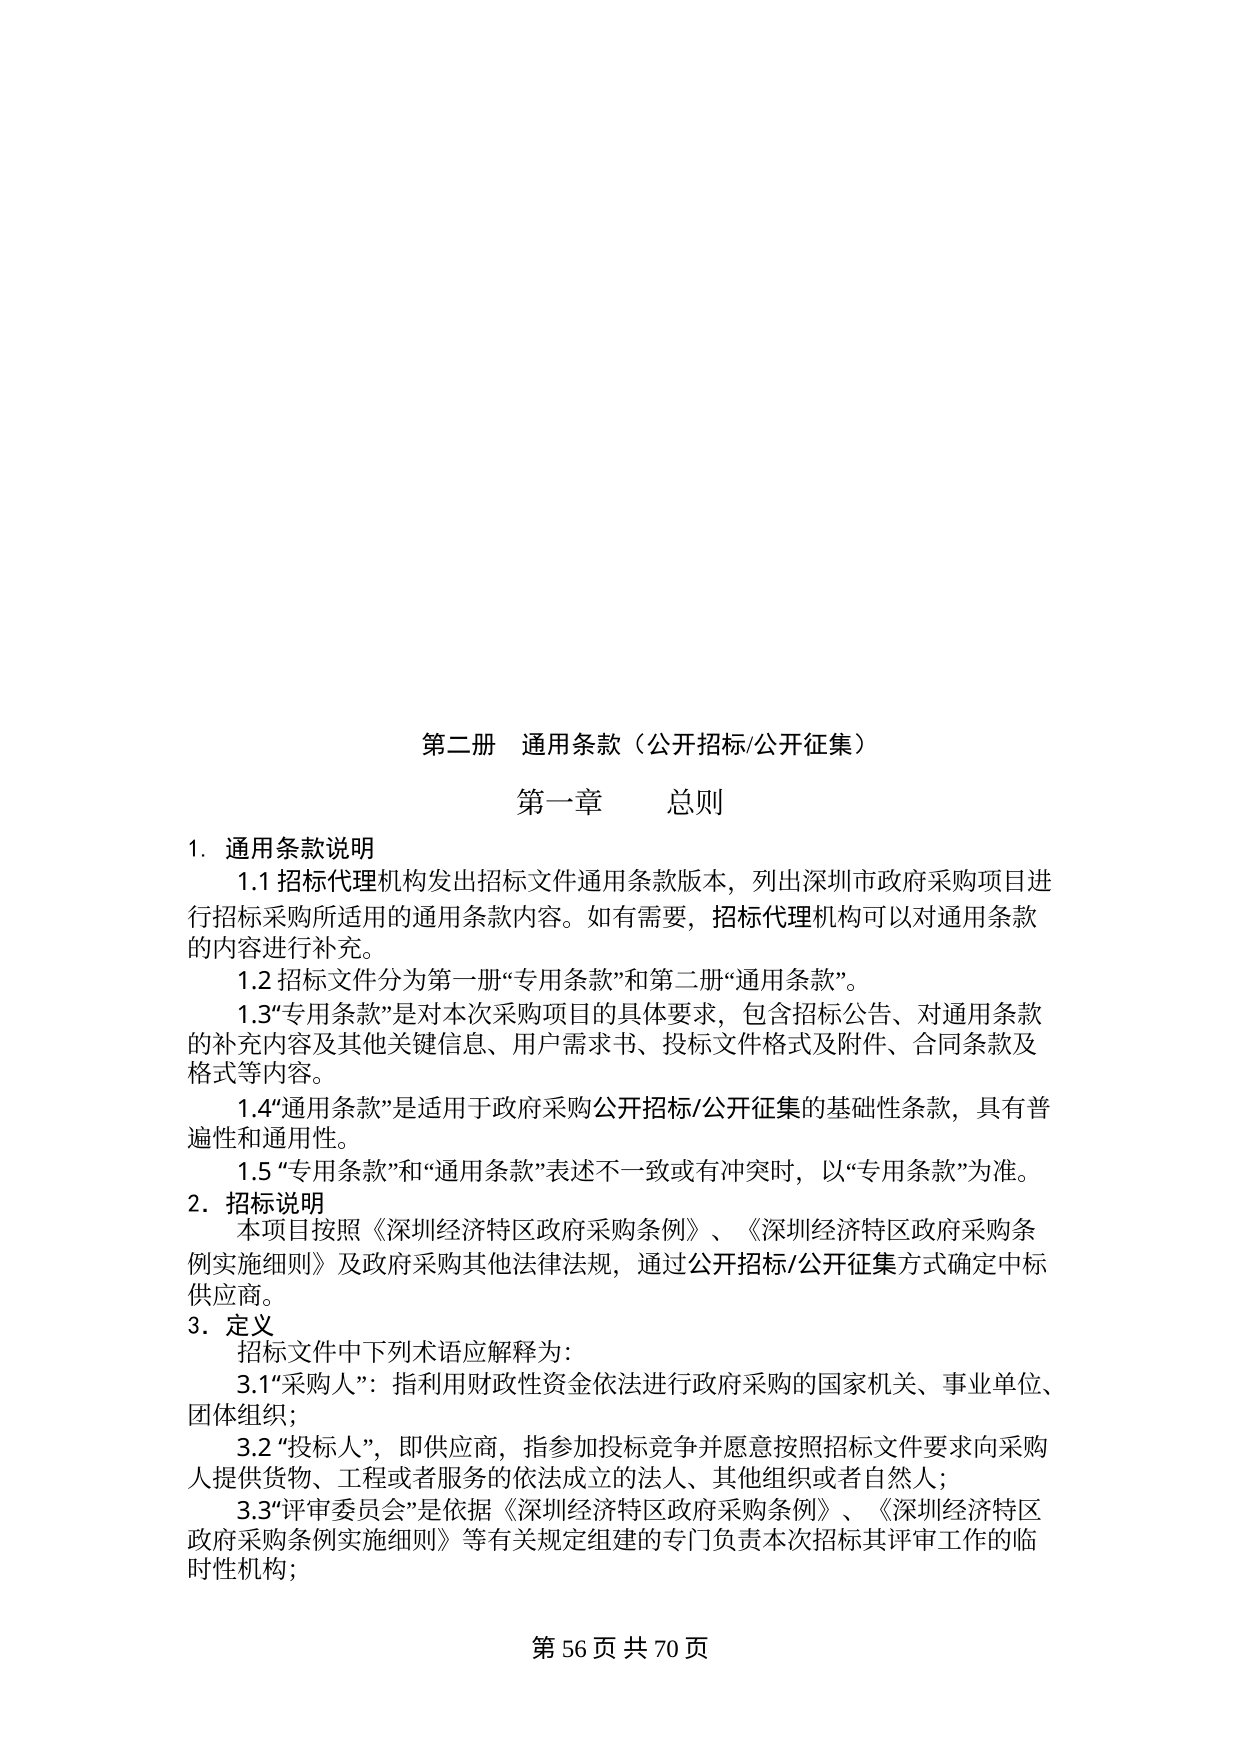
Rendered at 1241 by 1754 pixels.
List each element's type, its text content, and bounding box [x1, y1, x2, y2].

text 3.3“评审委员会”是依据《深圳经济特区政府采购条例》、《深圳经济特区政府采购条例实施细则》等有关规定组建的专门负责本次招标其评审工作的临时性机构； [187, 1492, 1053, 1584]
text 1. 通用条款说明 [187, 833, 1053, 861]
text 3．定义 [187, 1309, 1053, 1338]
text 2．招标说明 [187, 1187, 1053, 1216]
subtitle 总则 [187, 787, 1053, 820]
subtitle 第二册 通用条款（公开招标/公开征集） [246, 728, 1053, 759]
text 1.4“通用条款”是适用于政府采购公开招标/公开征集的基础性条款，具有普遍性和通用性。 [187, 1088, 1053, 1153]
text 1.2招标文件分为第一册“专用条款”和第二册“通用条款”。 [187, 962, 1053, 997]
text 1.1招标代理机构发出招标文件通用条款版本，列出深圳市政府采购项目进行招标采购所适用的通用条款内容。如有需要，招标代理机构可以对通用条款的内容进行补充。 [187, 861, 1053, 962]
text 3.2 “投标人”，即供应商，指参加投标竞争并愿意按照招标文件要求向采购人提供货物、工程或者服务的依法成立的法人、其他组织或者自然人； [187, 1429, 1053, 1492]
text 3.1“采购人”：指利用财政性资金依法进行政府采购的国家机关、事业单位、团体组织； [187, 1367, 1053, 1429]
text 本项目按照《深圳经济特区政府采购条例》、《深圳经济特区政府采购条例实施细则》及政府采购其他法律法规，通过公开招标/公开征集方式确定中标供应商。 [187, 1216, 1053, 1309]
text 招标文件中下列术语应解释为： [187, 1338, 1053, 1367]
text 1.3“专用条款”是对本次采购项目的具体要求，包含招标公告、对通用条款的补充内容及其他关键信息、用户需求书、投标文件格式及附件、合同条款及格式等内容。 [187, 997, 1053, 1088]
text 1.5 “专用条款”和“通用条款”表述不一致或有冲突时，以“专用条款”为准。 [187, 1153, 1053, 1187]
